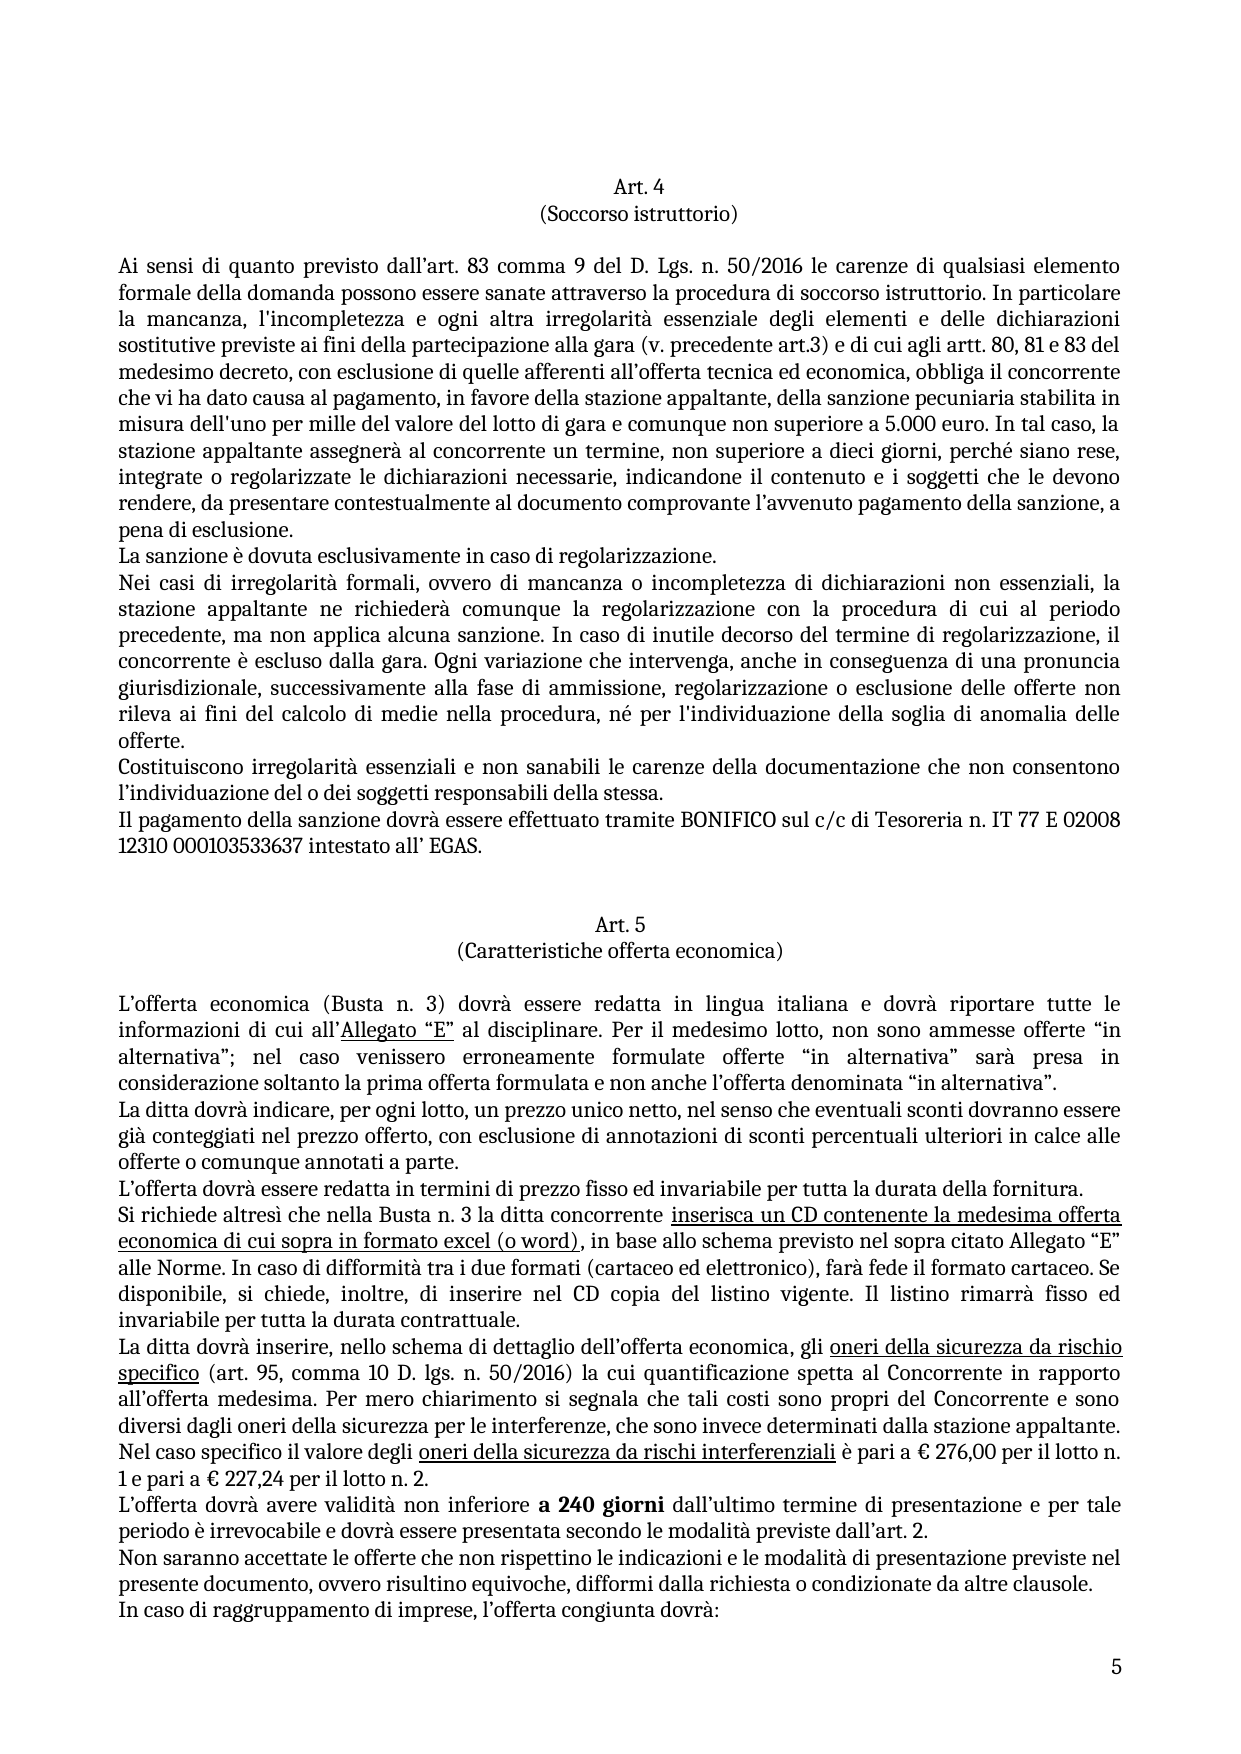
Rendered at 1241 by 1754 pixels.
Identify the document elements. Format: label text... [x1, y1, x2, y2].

text (Soccorso istruttorio) [156, 200, 1122, 227]
text La sanzione è dovuta esclusivamente in caso di regolarizzazione. [118, 543, 1122, 569]
text L’offerta dovrà essere redatta in termini di prezzo fisso ed invariabile per tutta la durata della fornitura. [118, 1175, 1122, 1202]
text Non saranno accettate le offerte che non rispettino le indicazioni e le modalità di presentazione previste nel presente documento, ovvero risultino equivoche, difformi dalla richiesta o condizionate da altre clausole. [118, 1544, 1122, 1597]
text Nei casi di irregolarità formali, ovvero di mancanza o incompletezza di dichiarazioni non essenziali, la stazione appaltante ne richiederà comunque la regolarizzazione con la procedura di cui al periodo precedente, ma non applica alcuna sanzione. In caso di inutile decorso del termine di regolarizzazione, il concorrente è escluso dalla gara. Ogni variazione che intervenga, anche in conseguenza di una pronuncia giurisdizionale, successivamente alla fase di ammissione, regolarizzazione o esclusione delle offerte non rileva ai fini del calcolo di medie nella procedura, né per l'individuazione della soglia di anomalia delle offerte. [118, 569, 1122, 754]
text Art. 5 [118, 912, 1122, 938]
text In caso di raggruppamento di imprese, l’offerta congiunta dovrà: [118, 1597, 1122, 1623]
text Art. 4 [156, 174, 1122, 200]
text Si richiede altresì che nella Busta n. 3 la ditta concorrente inserisca un CD contenente la medesima offerta economica di cui sopra in formato excel (o word), in base allo schema previsto nel sopra citato Allegato “E” alle Norme. In caso di difformità tra i due formati (cartaceo ed elettronico), farà fede il formato cartaceo. Se disponibile, si chiede, inoltre, di inserire nel CD copia del listino vigente. Il listino rimarrà fisso ed invariabile per tutta la durata contrattuale. [118, 1202, 1122, 1333]
text (Caratteristiche offerta economica) [118, 938, 1122, 964]
text Costituiscono irregolarità essenziali e non sanabili le carenze della documentazione che non consentono l’individuazione del o dei soggetti responsabili della stessa. [118, 754, 1122, 806]
text La ditta dovrà indicare, per ogni lotto, un prezzo unico netto, nel senso che eventuali sconti dovranno essere già conteggiati nel prezzo offerto, con esclusione di annotazioni di sconti percentuali ulteriori in calce alle offerte o comunque annotati a parte. [118, 1096, 1122, 1175]
text L’offerta dovrà avere validità non inferiore a 240 giorni dall’ultimo termine di presentazione e per tale periodo è irrevocabile e dovrà essere presentata secondo le modalità previste dall’art. 2. [118, 1492, 1122, 1544]
text L’offerta economica (Busta n. 3) dovrà essere redatta in lingua italiana e dovrà riportare tutte le informazioni di cui all’Allegato “E” al disciplinare. Per il medesimo lotto, non sono ammesse offerte “in alternativa”; nel caso venissero erroneamente formulate offerte “in alternativa” sarà presa in considerazione soltanto la prima offerta formulata e non anche l’offerta denominata “in alternativa”. [118, 991, 1122, 1096]
text Il pagamento della sanzione dovrà essere effettuato tramite BONIFICO sul c/c di Tesoreria n. IT 77 E 02008 12310 000103533637 intestato all’ EGAS. [118, 806, 1122, 859]
text Ai sensi di quanto previsto dall’art. 83 comma 9 del D. Lgs. n. 50/2016 le carenze di qualsiasi elemento formale della domanda possono essere sanate attraverso la procedura di soccorso istruttorio. In particolare la mancanza, l'incompletezza e ogni altra irregolarità essenziale degli elementi e delle dichiarazioni sostitutive previste ai fini della partecipazione alla gara (v. precedente art.3) e di cui agli artt. 80, 81 e 83 del medesimo decreto, con esclusione di quelle afferenti all’offerta tecnica ed economica, obbliga il concorrente che vi ha dato causa al pagamento, in favore della stazione appaltante, della sanzione pecuniaria stabilita in misura dell'uno per mille del valore del lotto di gara e comunque non superiore a 5.000 euro. In tal caso, la stazione appaltante assegnerà al concorrente un termine, non superiore a dieci giorni, perché siano rese, integrate o regolarizzate le dichiarazioni necessarie, indicandone il contenuto e i soggetti che le devono rendere, da presentare contestualmente al documento comprovante l’avvenuto pagamento della sanzione, a pena di esclusione. [118, 253, 1122, 543]
text La ditta dovrà inserire, nello schema di dettaglio dell’offerta economica, gli oneri della sicurezza da rischio specifico (art. 95, comma 10 D. lgs. n. 50/2016) la cui quantificazione spetta al Concorrente in rapporto all’offerta medesima. Per mero chiarimento si segnala che tali costi sono propri del Concorrente e sono diversi dagli oneri della sicurezza per le interferenze, che sono invece determinati dalla stazione appaltante. Nel caso specifico il valore degli oneri della sicurezza da rischi interferenziali è pari a € 276,00 per il lotto n. 1 e pari a € 227,24 per il lotto n. 2. [118, 1333, 1122, 1492]
